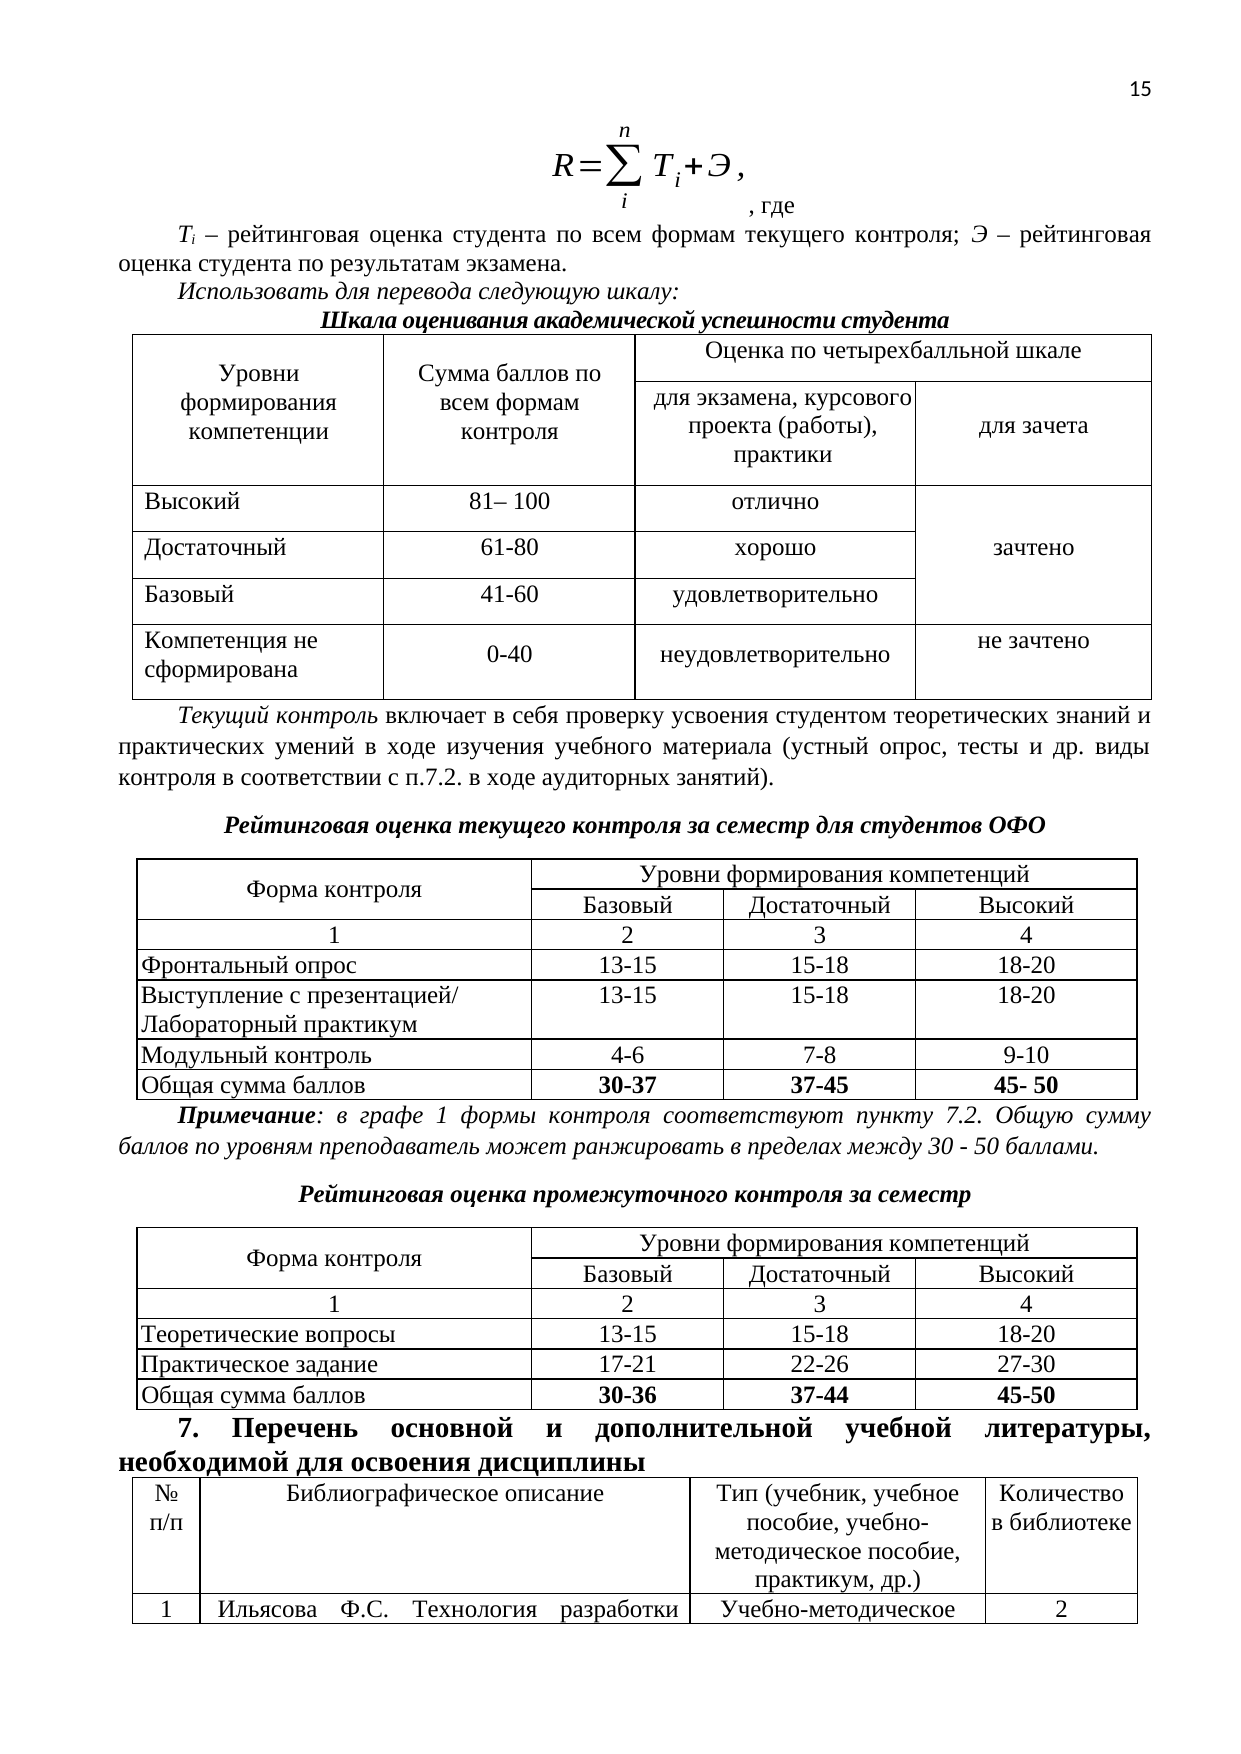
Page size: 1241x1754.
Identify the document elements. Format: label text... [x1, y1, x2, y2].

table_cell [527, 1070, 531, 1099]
text Рейтинговая оценка промежуточного контроля за семестр [118, 1179, 1152, 1208]
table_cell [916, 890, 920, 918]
table_header Тип (учебник, учебное пособие, учебно-методическое пособие, практикум, др.) [691, 1478, 985, 1593]
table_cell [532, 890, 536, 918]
table_cell Высокий [133, 486, 383, 531]
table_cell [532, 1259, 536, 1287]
text Текущий контроль включает в себя проверку усвоения студентом теоретических знаний и практических умений в ходе изучения учебного материала (устный опрос, тесты и др. виды контроля в соответствии с п.7.2. в ходе аудиторных занятий). [118, 700, 1152, 791]
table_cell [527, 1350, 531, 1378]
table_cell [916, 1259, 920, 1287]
text , где [156, 118, 1152, 219]
table_header Оценка по четырехбалльной шкале [636, 335, 1151, 381]
table_cell 13-15 [532, 950, 723, 979]
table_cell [201, 1594, 689, 1623]
table_header Сумма баллов по всем формам контроля [384, 335, 634, 485]
table_cell удовлетворительно [636, 579, 915, 624]
table_cell 15-18 [724, 981, 915, 1038]
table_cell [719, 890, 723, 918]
text Тi – рейтинговая оценка студента по всем формам текущего контроля; Э – рейтинговая оценка студента по результатам экзамена. [118, 219, 1152, 276]
text Шкала оценивания академической успешности студента [118, 305, 1152, 334]
table_cell 15-18 [724, 950, 915, 979]
table_cell 13-15 [532, 981, 723, 1038]
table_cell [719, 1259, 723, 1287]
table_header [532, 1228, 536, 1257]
table_cell 61-80 [384, 532, 634, 578]
table_cell для зачета [916, 382, 1151, 485]
table_cell Достаточный [133, 532, 383, 578]
table_header Уровни формирования компетенции [133, 335, 383, 485]
table_cell зачтено [916, 486, 1151, 624]
table_cell 4-6 [532, 1040, 723, 1068]
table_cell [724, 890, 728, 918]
table_header Библиографическое описание [201, 1478, 689, 1593]
table_cell 2 [986, 1594, 1137, 1623]
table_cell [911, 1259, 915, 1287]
table_header Количество в библиотеке [986, 1478, 1137, 1593]
table_cell 41-60 [384, 579, 634, 624]
text Примечание: в графе 1 формы контроля соответствуют пункту 7.2. Общую сумму баллов по уровням преподаватель может ранжировать в пределах между 30 - 50 баллами. [118, 1100, 1152, 1160]
table_cell для экзамена, курсового проекта (работы), практики [636, 382, 915, 485]
table_cell Базовый [133, 579, 383, 624]
table_header Форма контроля [138, 1228, 531, 1287]
table_cell 9-10 [916, 1040, 1136, 1068]
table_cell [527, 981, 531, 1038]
text Рейтинговая оценка текущего контроля за семестр для студентов ОФО [118, 810, 1152, 839]
table_cell 1 [133, 1594, 199, 1623]
table_cell 81– 100 [384, 486, 634, 531]
table_header Форма контроля [138, 860, 531, 918]
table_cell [691, 1594, 985, 1623]
table_cell Компетенция не сформирована [133, 625, 383, 699]
table_cell отлично [636, 486, 915, 531]
table_cell 18-20 [916, 981, 1136, 1038]
table_header № п/п [133, 1478, 199, 1593]
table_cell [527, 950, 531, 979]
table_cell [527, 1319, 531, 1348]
table_cell хорошо [636, 532, 915, 578]
table_cell неудовлетворительно [636, 625, 915, 699]
table_cell 7-8 [724, 1040, 915, 1068]
subtitle 7. Перечень основной и дополнительной учебной литературы, необходимой для освоения дисциплины [118, 1410, 1152, 1477]
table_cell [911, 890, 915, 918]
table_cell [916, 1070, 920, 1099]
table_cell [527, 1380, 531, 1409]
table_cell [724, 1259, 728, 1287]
table_cell 0-40 [384, 625, 634, 699]
text Использовать для перевода следующую шкалу: [118, 276, 1152, 305]
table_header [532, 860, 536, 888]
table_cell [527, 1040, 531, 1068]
table_cell не зачтено [916, 625, 1151, 699]
table_cell 18-20 [916, 950, 1136, 979]
